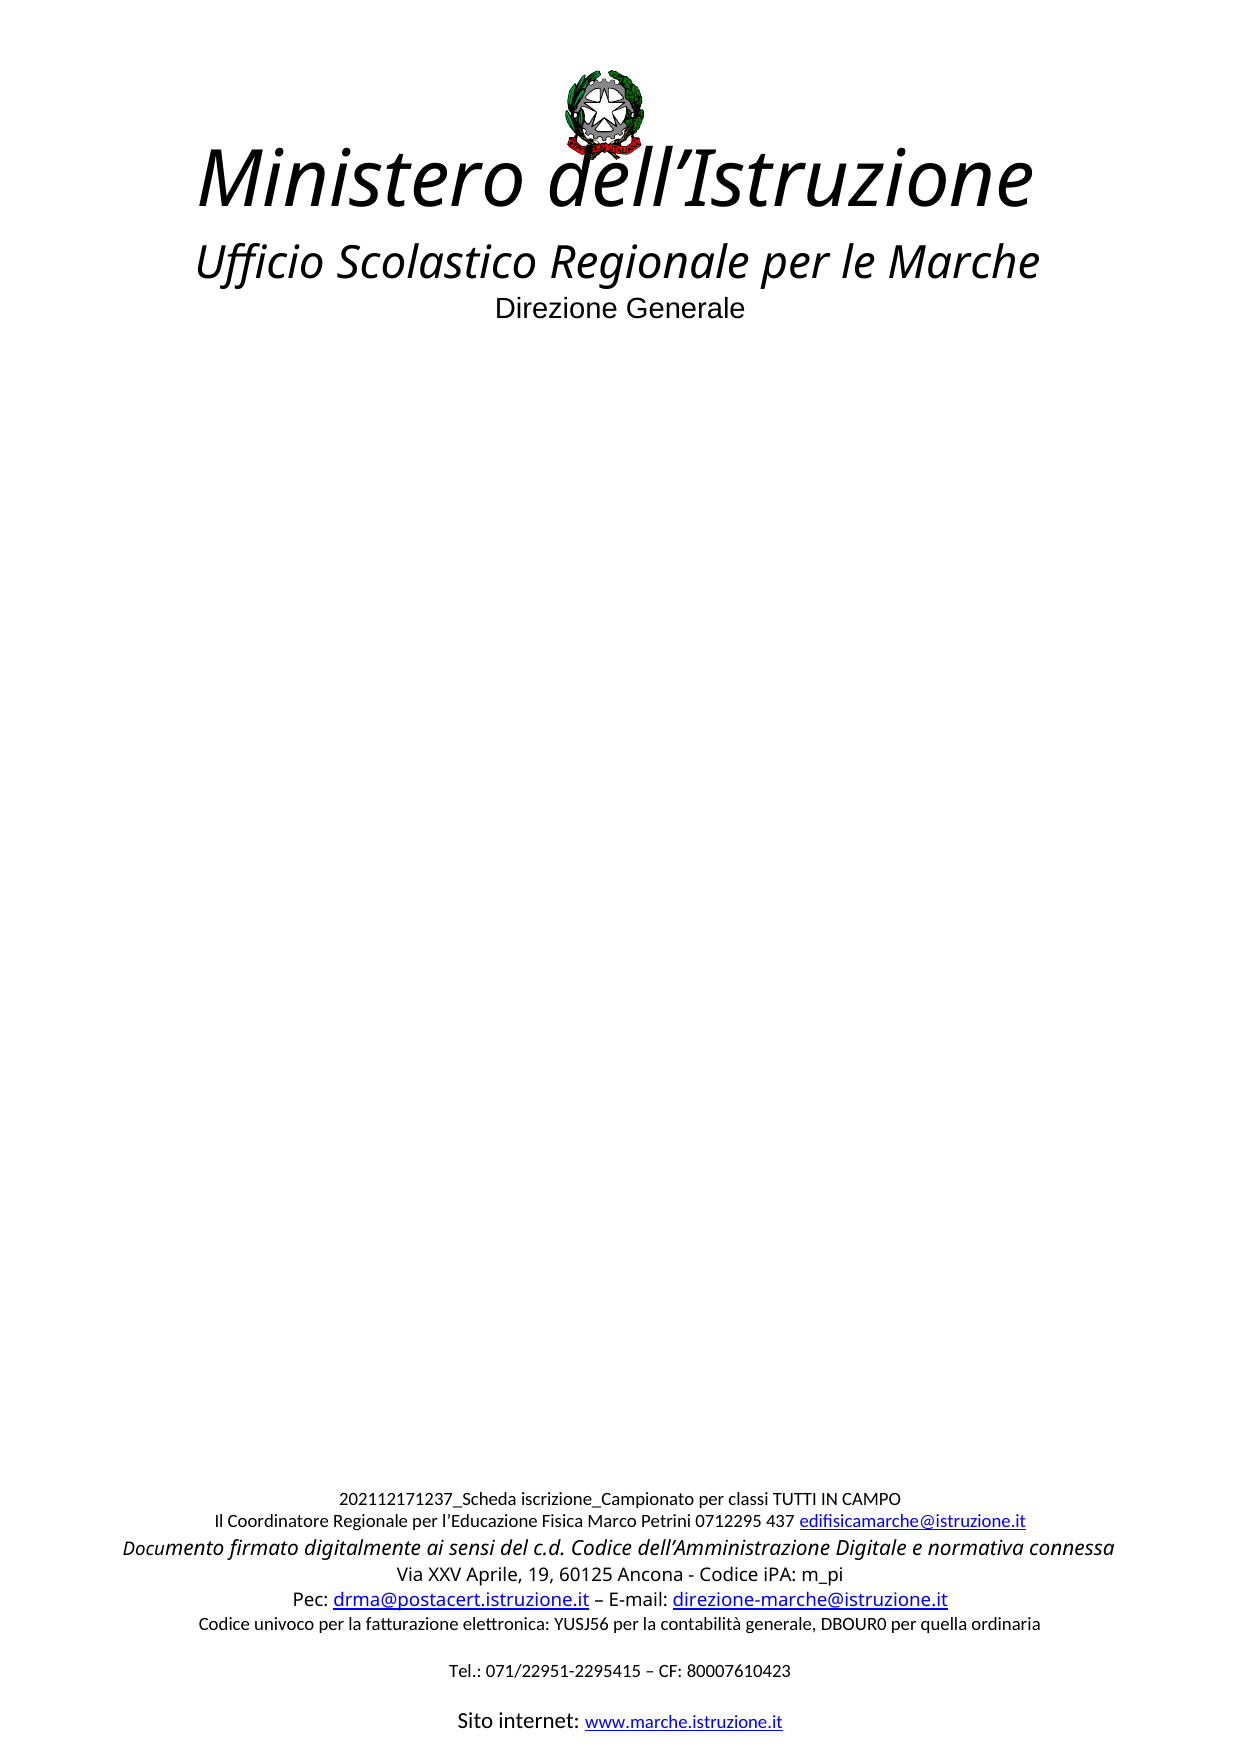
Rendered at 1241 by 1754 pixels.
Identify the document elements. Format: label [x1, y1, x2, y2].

picture [564, 68, 646, 161]
